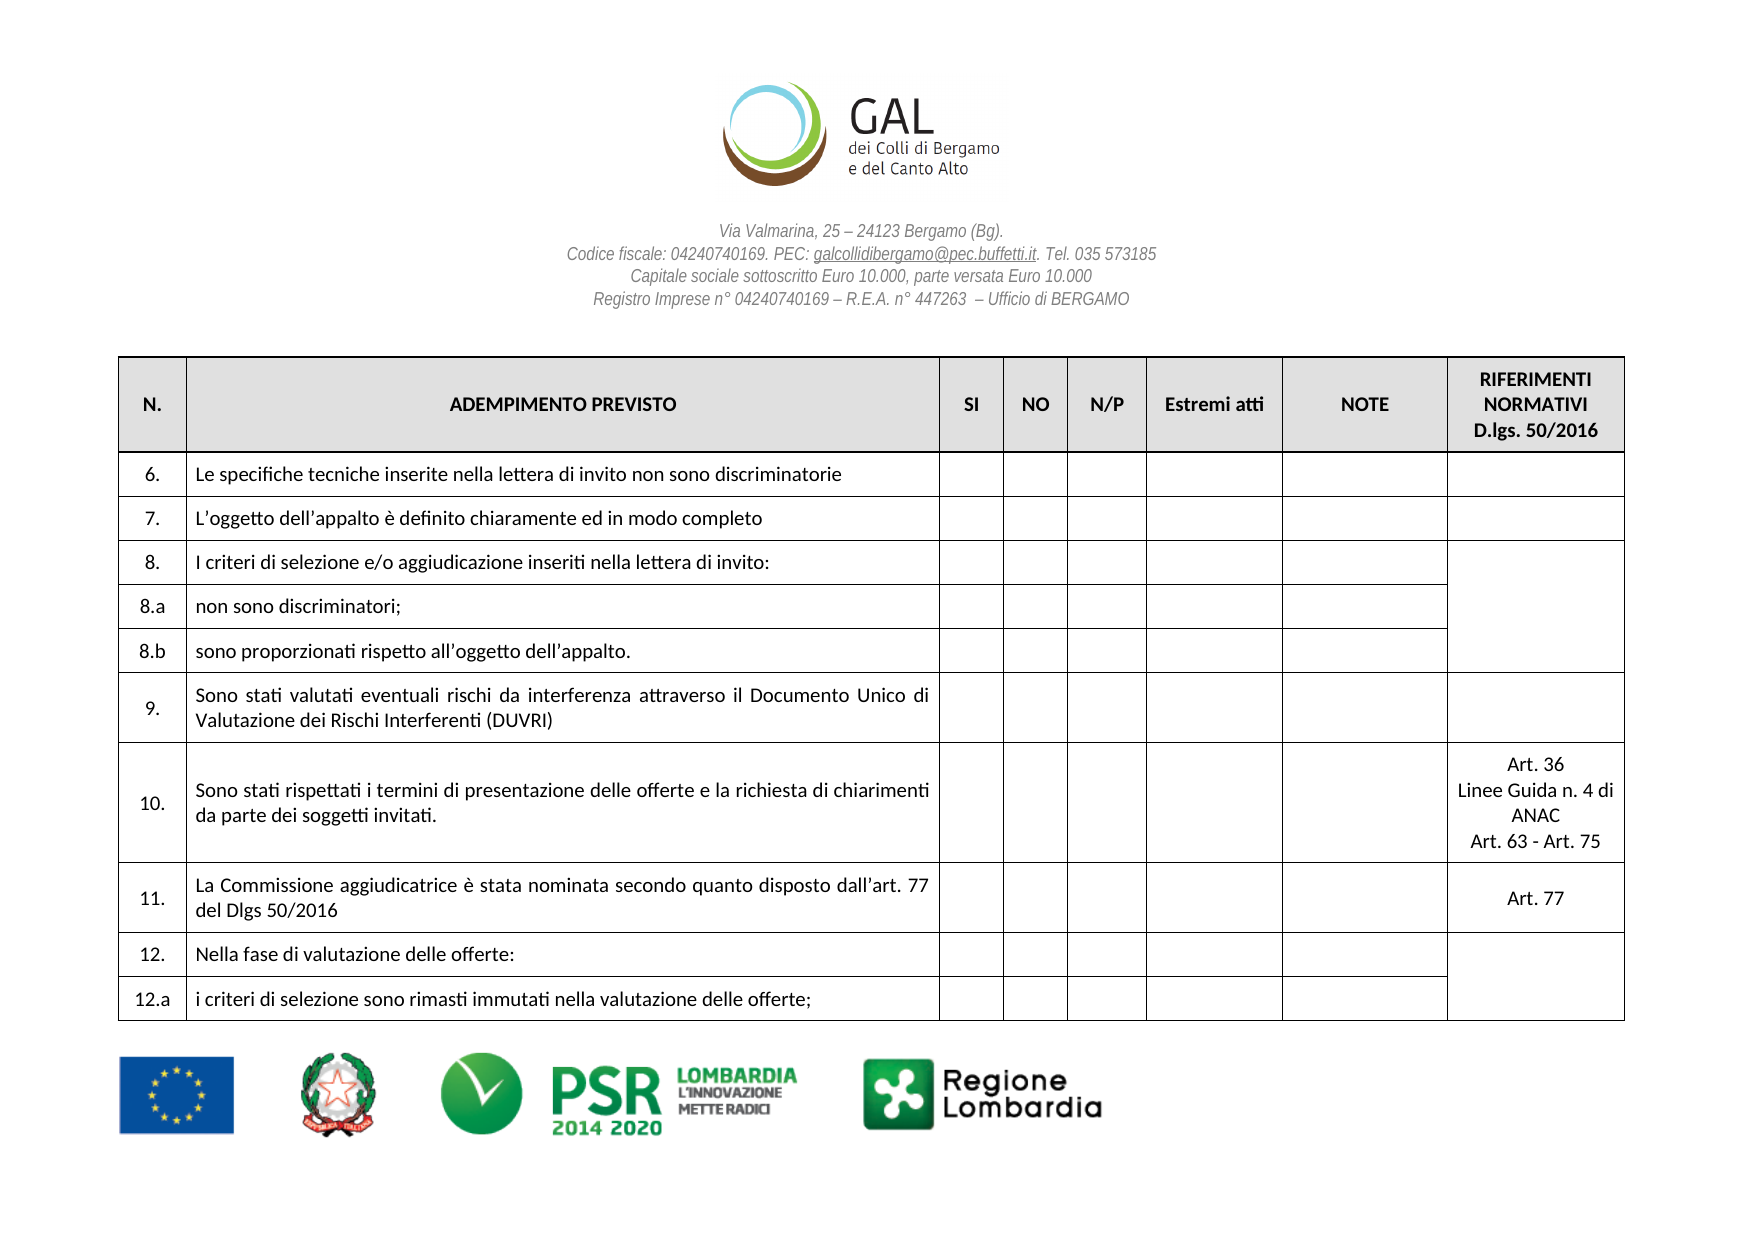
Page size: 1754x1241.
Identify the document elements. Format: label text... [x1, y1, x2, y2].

table_cell [1147, 977, 1282, 1020]
table_cell [940, 585, 1003, 628]
table_cell Nella fase di valutazione delle offerte: [187, 933, 939, 976]
table_cell [1448, 453, 1624, 496]
table_cell [1068, 585, 1146, 628]
table_header N. [119, 358, 186, 451]
table_cell Le specifiche tecniche inserite nella lettera di invito non sono discriminatorie [187, 453, 939, 496]
table_cell [1147, 585, 1282, 628]
table_cell [940, 863, 1003, 932]
table_cell [1147, 497, 1282, 540]
table_cell [1004, 977, 1067, 1020]
table_cell [1068, 629, 1146, 672]
table_cell [1004, 863, 1067, 932]
table_cell [1068, 933, 1146, 976]
table_cell [1068, 673, 1146, 742]
table_cell [940, 743, 1003, 862]
table_cell Sono stati valutati eventuali rischi da interferenza attraverso il Documento Unico di Valutazione dei Rischi Interferenti (DUVRI) [187, 673, 939, 742]
table_header SI [940, 358, 1003, 451]
table_cell [1448, 673, 1624, 742]
table_cell i criteri di selezione sono rimasti immutati nella valutazione delle offerte; [187, 977, 939, 1020]
table_cell [1004, 497, 1067, 540]
table_cell [1147, 541, 1282, 584]
table_cell [1283, 453, 1447, 496]
table_cell Sono stati rispettati i termini di presentazione delle offerte e la richiesta di chiarimenti da parte dei soggetti invitati. [187, 743, 939, 862]
table_header NOTE [1283, 358, 1447, 451]
table_cell [940, 453, 1003, 496]
table_cell [1068, 497, 1146, 540]
table_cell 8.b [119, 629, 186, 672]
table_cell [1448, 541, 1624, 672]
table_cell [1448, 497, 1624, 540]
table_cell [940, 497, 1003, 540]
table_cell [1283, 977, 1447, 1020]
table_cell [1283, 673, 1447, 742]
table_cell [1147, 743, 1282, 862]
table_cell [1068, 453, 1146, 496]
table_cell [1147, 673, 1282, 742]
table_cell 12. [119, 933, 186, 976]
table_cell [1068, 743, 1146, 862]
table_cell I criteri di selezione e/o aggiudicazione inseriti nella lettera di invito: [187, 541, 939, 584]
table_cell 10. [119, 743, 186, 862]
table_cell 7. [119, 497, 186, 540]
table_cell [1147, 863, 1282, 932]
table_cell [1004, 933, 1067, 976]
table_cell Art. 36 Linee Guida n. 4 di ANAC Art. 63 - Art. 75 [1448, 743, 1624, 862]
table_cell [1448, 933, 1624, 1020]
table_cell [1068, 977, 1146, 1020]
table_cell [1283, 497, 1447, 540]
table_cell [940, 673, 1003, 742]
table_cell [940, 629, 1003, 672]
table_cell [940, 541, 1003, 584]
table_cell [1068, 541, 1146, 584]
table_cell [1004, 541, 1067, 584]
table_cell [1283, 863, 1447, 932]
table_cell non sono discriminatori; [187, 585, 939, 628]
table_cell [1068, 863, 1146, 932]
table_cell [1004, 673, 1067, 742]
picture [715, 73, 1009, 202]
table_cell 9. [119, 673, 186, 742]
table_cell [1004, 629, 1067, 672]
table_cell [1283, 743, 1447, 862]
table_header N/P [1068, 358, 1146, 451]
table_cell Art. 77 [1448, 863, 1624, 932]
table_cell [1283, 933, 1447, 976]
table_cell [1147, 933, 1282, 976]
table_cell [1283, 541, 1447, 584]
table_cell [940, 933, 1003, 976]
table_cell [1147, 453, 1282, 496]
table_header Estremi atti [1147, 358, 1282, 451]
table_cell [1283, 585, 1447, 628]
table_cell 6. [119, 453, 186, 496]
table_cell La Commissione aggiudicatrice è stata nominata secondo quanto disposto dall’art. 77 del Dlgs 50/2016 [187, 863, 939, 932]
table_header RIFERIMENTI NORMATIVI D.lgs. 50/2016 [1448, 358, 1624, 451]
table_cell 8.a [119, 585, 186, 628]
table_cell [1147, 629, 1282, 672]
table_cell [1004, 585, 1067, 628]
table_header NO [1004, 358, 1067, 451]
table_cell L’oggetto dell’appalto è definito chiaramente ed in modo completo [187, 497, 939, 540]
table_cell 12.a [119, 977, 186, 1020]
table_cell [1283, 629, 1447, 672]
table_cell [1004, 743, 1067, 862]
picture [118, 1051, 1122, 1149]
table_cell sono proporzionati rispetto all’oggetto dell’appalto. [187, 629, 939, 672]
table_cell [940, 977, 1003, 1020]
table_header ADEMPIMENTO PREVISTO [187, 358, 939, 451]
table_cell 11. [119, 863, 186, 932]
table_cell 8. [119, 541, 186, 584]
table_cell [1004, 453, 1067, 496]
